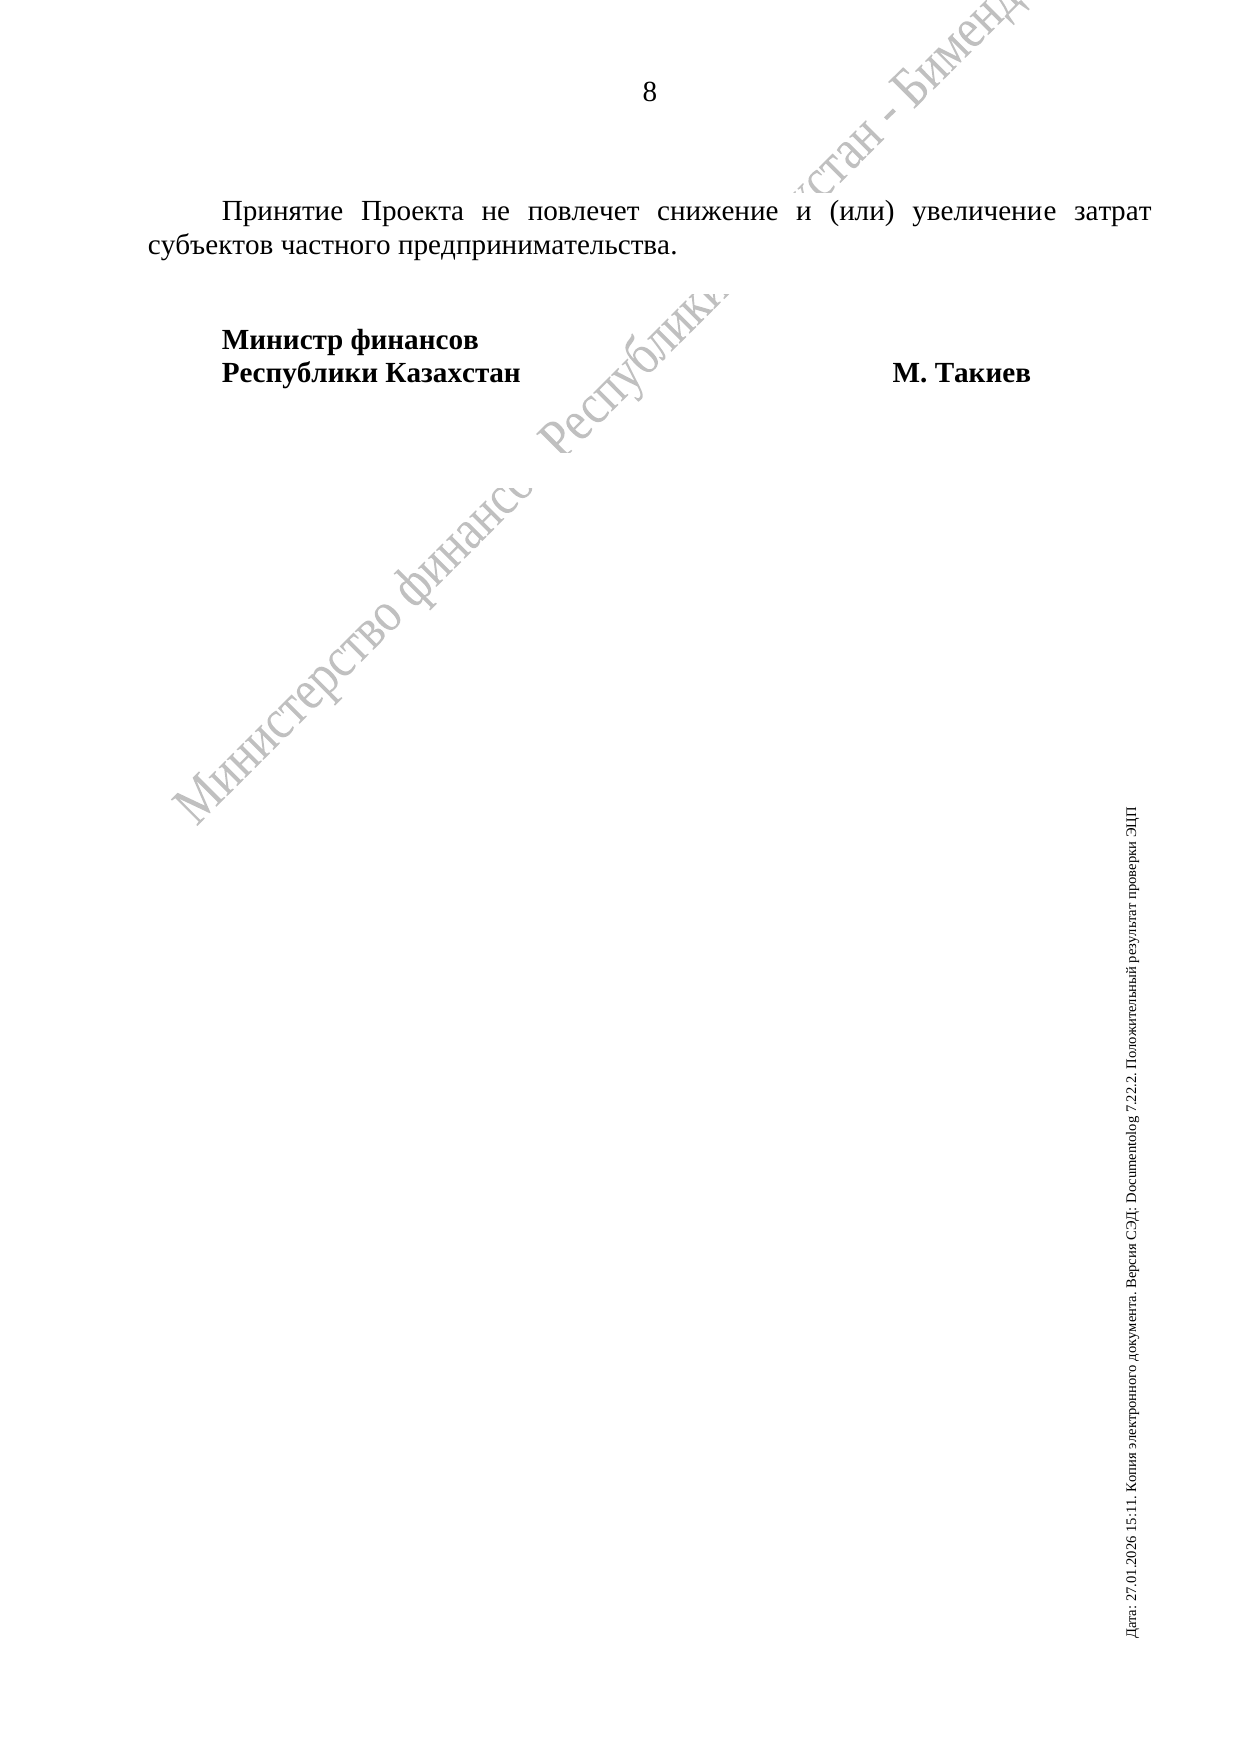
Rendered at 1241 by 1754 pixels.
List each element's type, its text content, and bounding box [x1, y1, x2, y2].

text Республики Казахстан М. Такиев [148, 355, 1152, 453]
list Принятие Проекта не повлечет снижение и (или) увеличение затрат субъектов частного предпринимательства. [148, 193, 1152, 260]
text Министр финансов [148, 322, 1152, 355]
